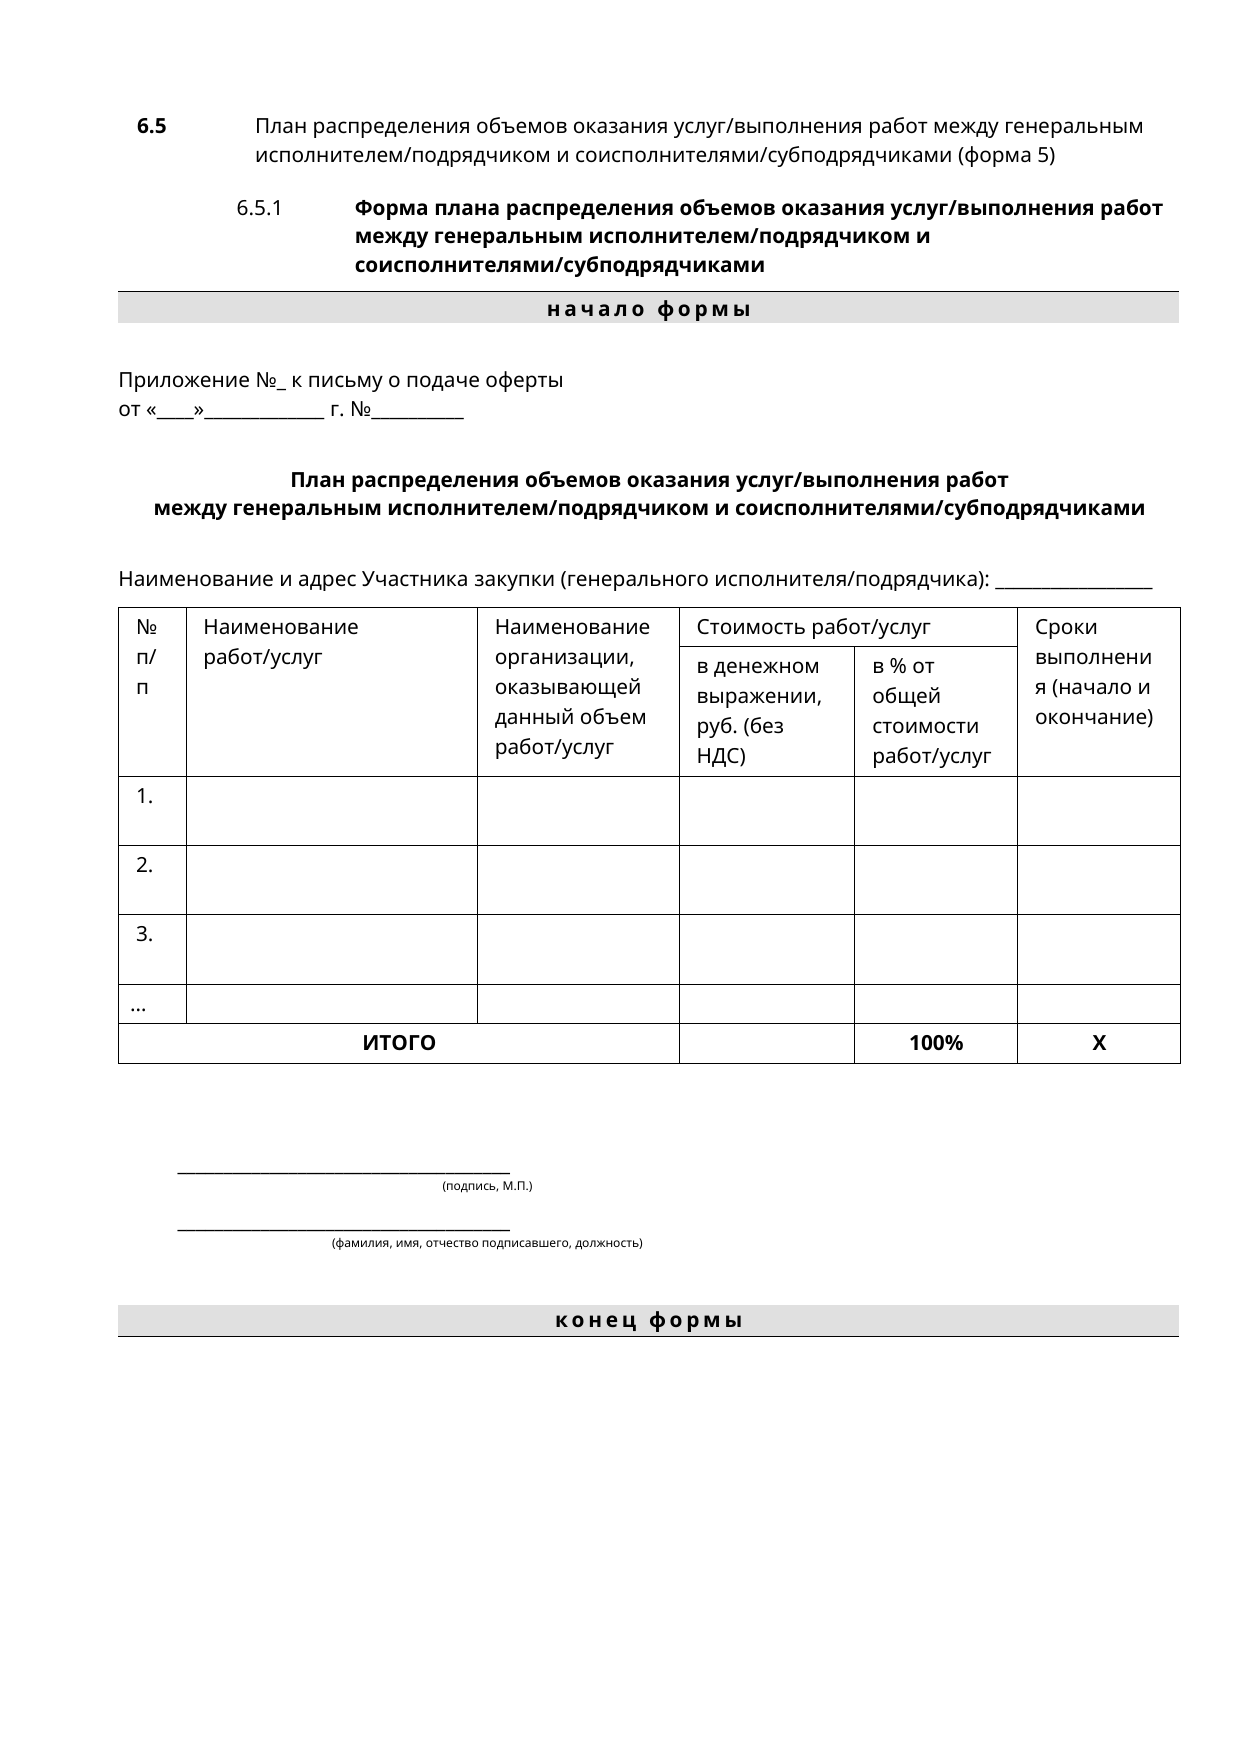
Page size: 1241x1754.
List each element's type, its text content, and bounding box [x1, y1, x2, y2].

table_cell [187, 846, 477, 914]
table_cell Х [1018, 1024, 1180, 1063]
table_header Наименование работ/услуг [187, 608, 477, 776]
text Наименование и адрес Участника закупки (генерального исполнителя/подрядчика): _________________ [118, 564, 1181, 593]
table_header Стоимость работ/услуг [680, 608, 1017, 646]
table_cell ИТОГО [119, 1024, 679, 1063]
list Форма плана распределения объемов оказания услуг/выполнения работ между генеральным исполнителем/подрядчиком и соисполнителями/субподрядчиками [236, 193, 1181, 278]
table_cell [855, 777, 1017, 845]
table_cell [119, 915, 186, 984]
table_cell [855, 915, 1017, 984]
table_cell [680, 777, 854, 845]
table_cell [119, 777, 186, 845]
table_cell [187, 985, 477, 1023]
table_cell в денежном выражении, руб. (без НДС) [680, 647, 854, 776]
table_cell [119, 846, 186, 914]
text (подпись, М.П.) [118, 1177, 797, 1206]
table_cell [1018, 846, 1180, 914]
table_cell [680, 915, 854, 984]
table_header Сроки выполнения (начало и окончание) [1018, 608, 1180, 776]
table_header Наименование организации, оказывающей данный объем работ/услуг [478, 608, 679, 776]
table_header № п/п [119, 608, 186, 776]
table_cell [1018, 915, 1180, 984]
text ____________________________________ [118, 1206, 1181, 1234]
table_cell [680, 1024, 854, 1063]
text (фамилия, имя, отчество подписавшего, должность) [118, 1234, 797, 1263]
text начало формы [118, 292, 1179, 323]
text конец формы [118, 1305, 1179, 1336]
table_cell … [119, 985, 186, 1023]
table_cell 100% [855, 1024, 1017, 1063]
subtitle План распределения объемов оказания услуг/выполнения работ между генеральным исполнителем/подрядчиком и соисполнителями/субподрядчиками (форма 5) [137, 111, 1181, 168]
table_cell [478, 985, 679, 1023]
table_cell [855, 846, 1017, 914]
text План распределения объемов оказания услуг/выполнения работ между генеральным исполнителем/подрядчиком и соисполнителями/субподрядчиками [118, 465, 1181, 522]
table_cell [1018, 985, 1180, 1023]
text ____________________________________ [118, 1149, 1181, 1177]
table_cell [187, 777, 477, 845]
table_cell [680, 985, 854, 1023]
table_cell в % от общей стоимости работ/услуг [855, 647, 1017, 776]
table_cell [855, 985, 1017, 1023]
table_cell [478, 915, 679, 984]
table_cell [1018, 777, 1180, 845]
table_cell [187, 915, 477, 984]
table_cell [478, 846, 679, 914]
table_cell [680, 846, 854, 914]
text Приложение №_ к письму о подаче оферты от «____»_____________ г. №__________ [118, 365, 1181, 422]
table_cell [478, 777, 679, 845]
